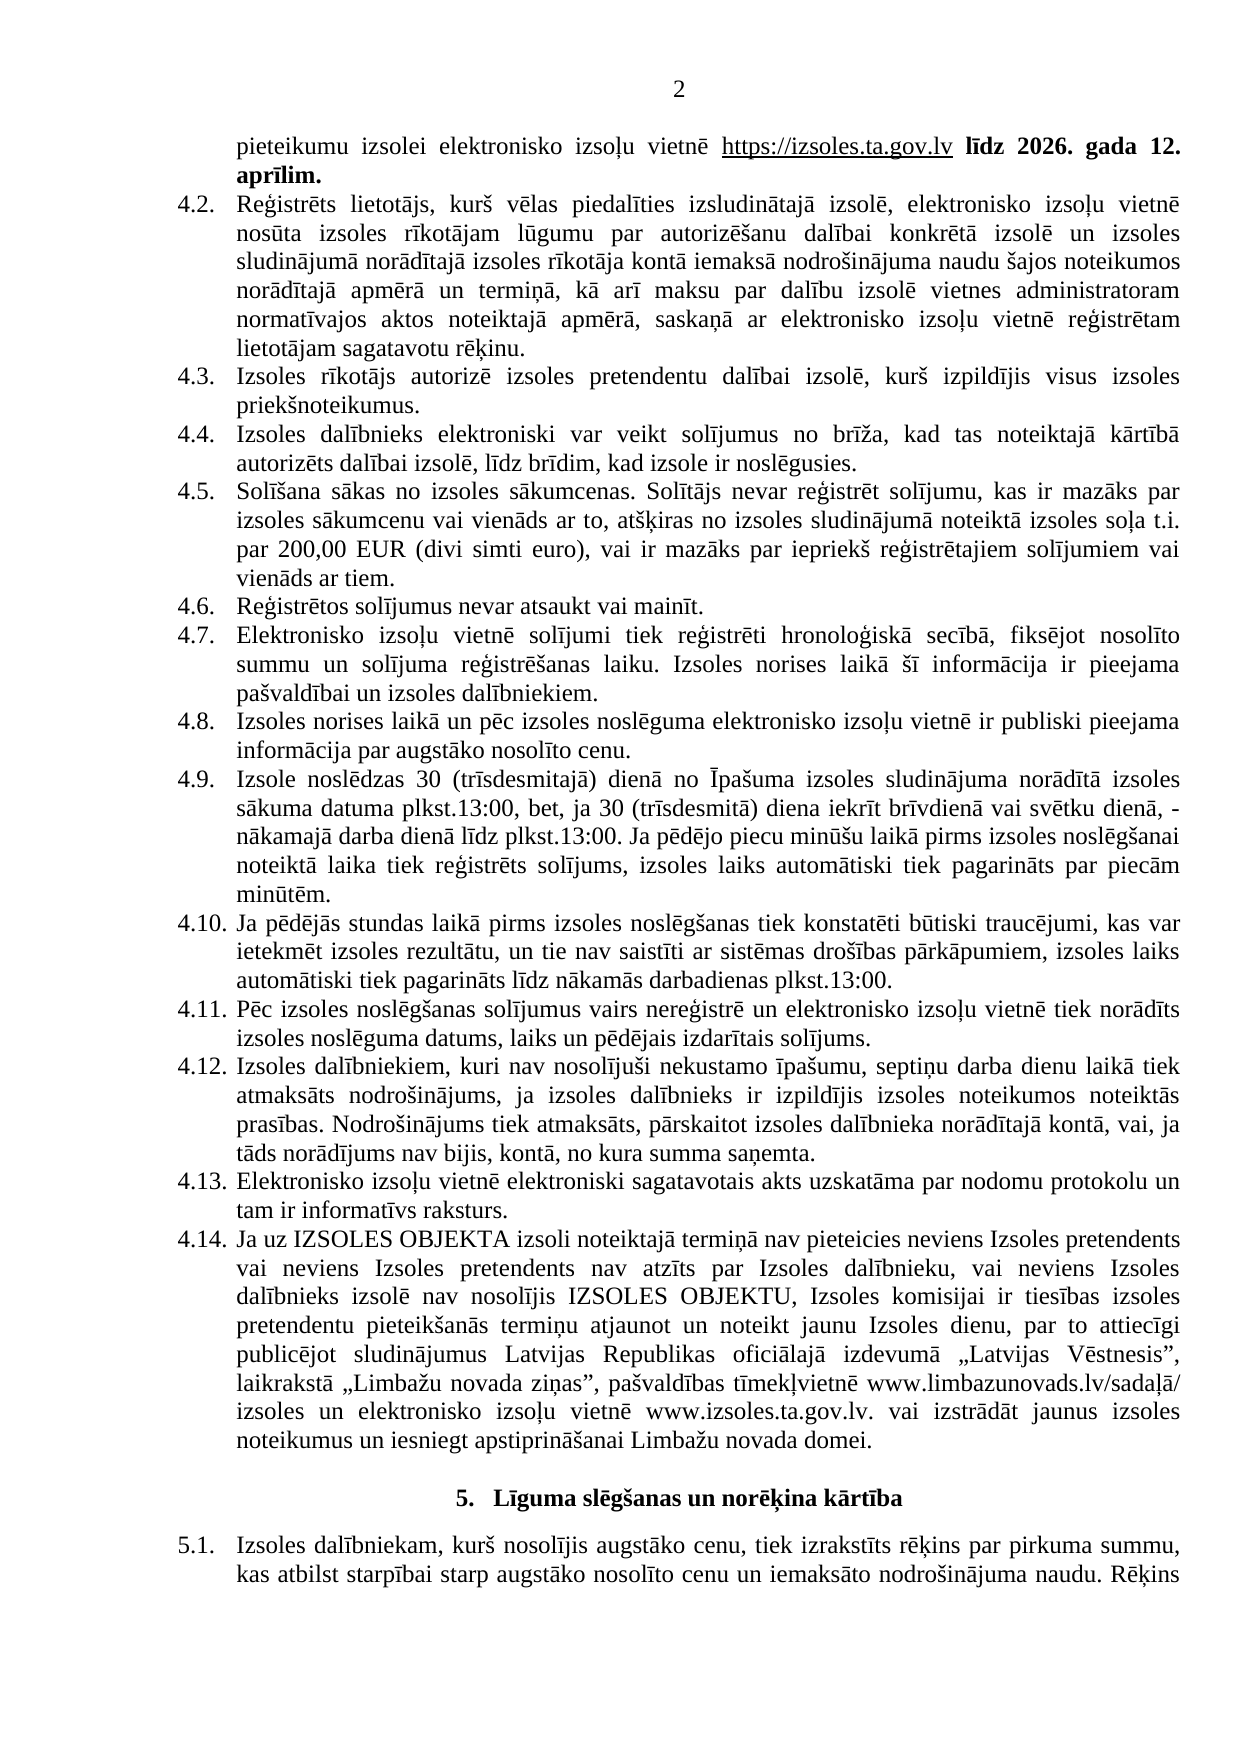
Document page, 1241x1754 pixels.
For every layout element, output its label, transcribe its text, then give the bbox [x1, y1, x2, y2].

list Pēc izsoles noslēgšanas solījumus vairs nereģistrē un elektronisko izsoļu vietnē tiek norādīts izsoles noslēguma datums, laiks un pēdējais izdarītais solījums. [177, 994, 1181, 1051]
list Izsoles rīkotājs autorizē izsoles pretendentu dalībai izsolē, kurš izpildījis visus izsoles priekšnoteikumus. [177, 361, 1181, 419]
list Solīšana sākas no izsoles sākumcenas. Solītājs nevar reģistrēt solījumu, kas ir mazāks par izsoles sākumcenu vai vienāds ar to, atšķiras no izsoles sludinājumā noteiktā izsoles soļa t.i. par 200,00 EUR (divi simti euro), vai ir mazāks par iepriekš reģistrētajiem solījumiem vai vienāds ar tiem. [177, 476, 1181, 591]
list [177, 131, 1181, 189]
list Izsoles norises laikā un pēc izsoles noslēguma elektronisko izsoļu vietnē ir publiski pieejama informācija par augstāko nosolīto cenu. [177, 706, 1181, 764]
list Līguma slēgšanas un norēķina kārtība [177, 1483, 1181, 1511]
list Izsoles dalībnieks elektroniski var veikt solījumus no brīža, kad tas noteiktajā kārtībā autorizēts dalībai izsolē, līdz brīdim, kad izsole ir noslēgusies. [177, 419, 1181, 476]
list Reģistrētos solījumus nevar atsaukt vai mainīt. [177, 591, 1181, 620]
list Elektronisko izsoļu vietnē elektroniski sagatavotais akts uzskatāma par nodomu protokolu un tam ir informatīvs raksturs. [177, 1166, 1181, 1224]
list Ja uz IZSOLES OBJEKTA izsoli noteiktajā termiņā nav pieteicies neviens Izsoles pretendents vai neviens Izsoles pretendents nav atzīts par Izsoles dalībnieku, vai neviens Izsoles dalībnieks izsolē nav nosolījis IZSOLES OBJEKTU, Izsoles komisijai ir tiesības izsoles pretendentu pieteikšanās termiņu atjaunot un noteikt jaunu Izsoles dienu, par to attiecīgi publicējot sludinājumus Latvijas Republikas oficiālajā izdevumā „Latvijas Vēstnesis”, laikrakstā „Limbažu novada ziņas”, pašvaldības tīmekļvietnē www.limbazunovads.lv/sadaļā/ izsoles un elektronisko izsoļu vietnē www.izsoles.ta.gov.lv. vai izstrādāt jaunus izsoles noteikumus un iesniegt apstiprināšanai Limbažu novada domei. [177, 1224, 1181, 1454]
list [177, 1530, 1181, 1588]
list Elektronisko izsoļu vietnē solījumi tiek reģistrēti hronoloģiskā secībā, fiksējot nosolīto summu un solījuma reģistrēšanas laiku. Izsoles norises laikā šī informācija ir pieejama pašvaldībai un izsoles dalībniekiem. [177, 620, 1181, 706]
list Reģistrēts lietotājs, kurš vēlas piedalīties izsludinātajā izsolē, elektronisko izsoļu vietnē nosūta izsoles rīkotājam lūgumu par autorizēšanu dalībai konkrētā izsolē un izsoles sludinājumā norādītajā izsoles rīkotāja kontā iemaksā nodrošinājuma naudu šajos noteikumos norādītajā apmērā un termiņā, kā arī maksu par dalību izsolē vietnes administratoram normatīvajos aktos noteiktajā apmērā, saskaņā ar elektronisko izsoļu vietnē reģistrētam lietotājam sagatavotu rēķinu. [177, 189, 1181, 361]
list Izsole noslēdzas 30 (trīsdesmitajā) dienā no Īpašuma izsoles sludinājuma norādītā izsoles sākuma datuma plkst.13:00, bet, ja 30 (trīsdesmitā) diena iekrīt brīvdienā vai svētku dienā, - nākamajā darba dienā līdz plkst.13:00. Ja pēdējo piecu minūšu laikā pirms izsoles noslēgšanai noteiktā laika tiek reģistrēts solījums, izsoles laiks automātiski tiek pagarināts par piecām minūtēm. [177, 764, 1181, 908]
list Ja pēdējās stundas laikā pirms izsoles noslēgšanas tiek konstatēti būtiski traucējumi, kas var ietekmēt izsoles rezultātu, un tie nav saistīti ar sistēmas drošības pārkāpumiem, izsoles laiks automātiski tiek pagarināts līdz nākamās darbadienas plkst.13:00. [177, 908, 1181, 994]
list Izsoles dalībniekiem, kuri nav nosolījuši nekustamo īpašumu, septiņu darba dienu laikā tiek atmaksāts nodrošinājums, ja izsoles dalībnieks ir izpildījis izsoles noteikumos noteiktās prasības. Nodrošinājums tiek atmaksāts, pārskaitot izsoles dalībnieka norādītajā kontā, vai, ja tāds norādījums nav bijis, kontā, no kura summa saņemta. [177, 1051, 1181, 1166]
